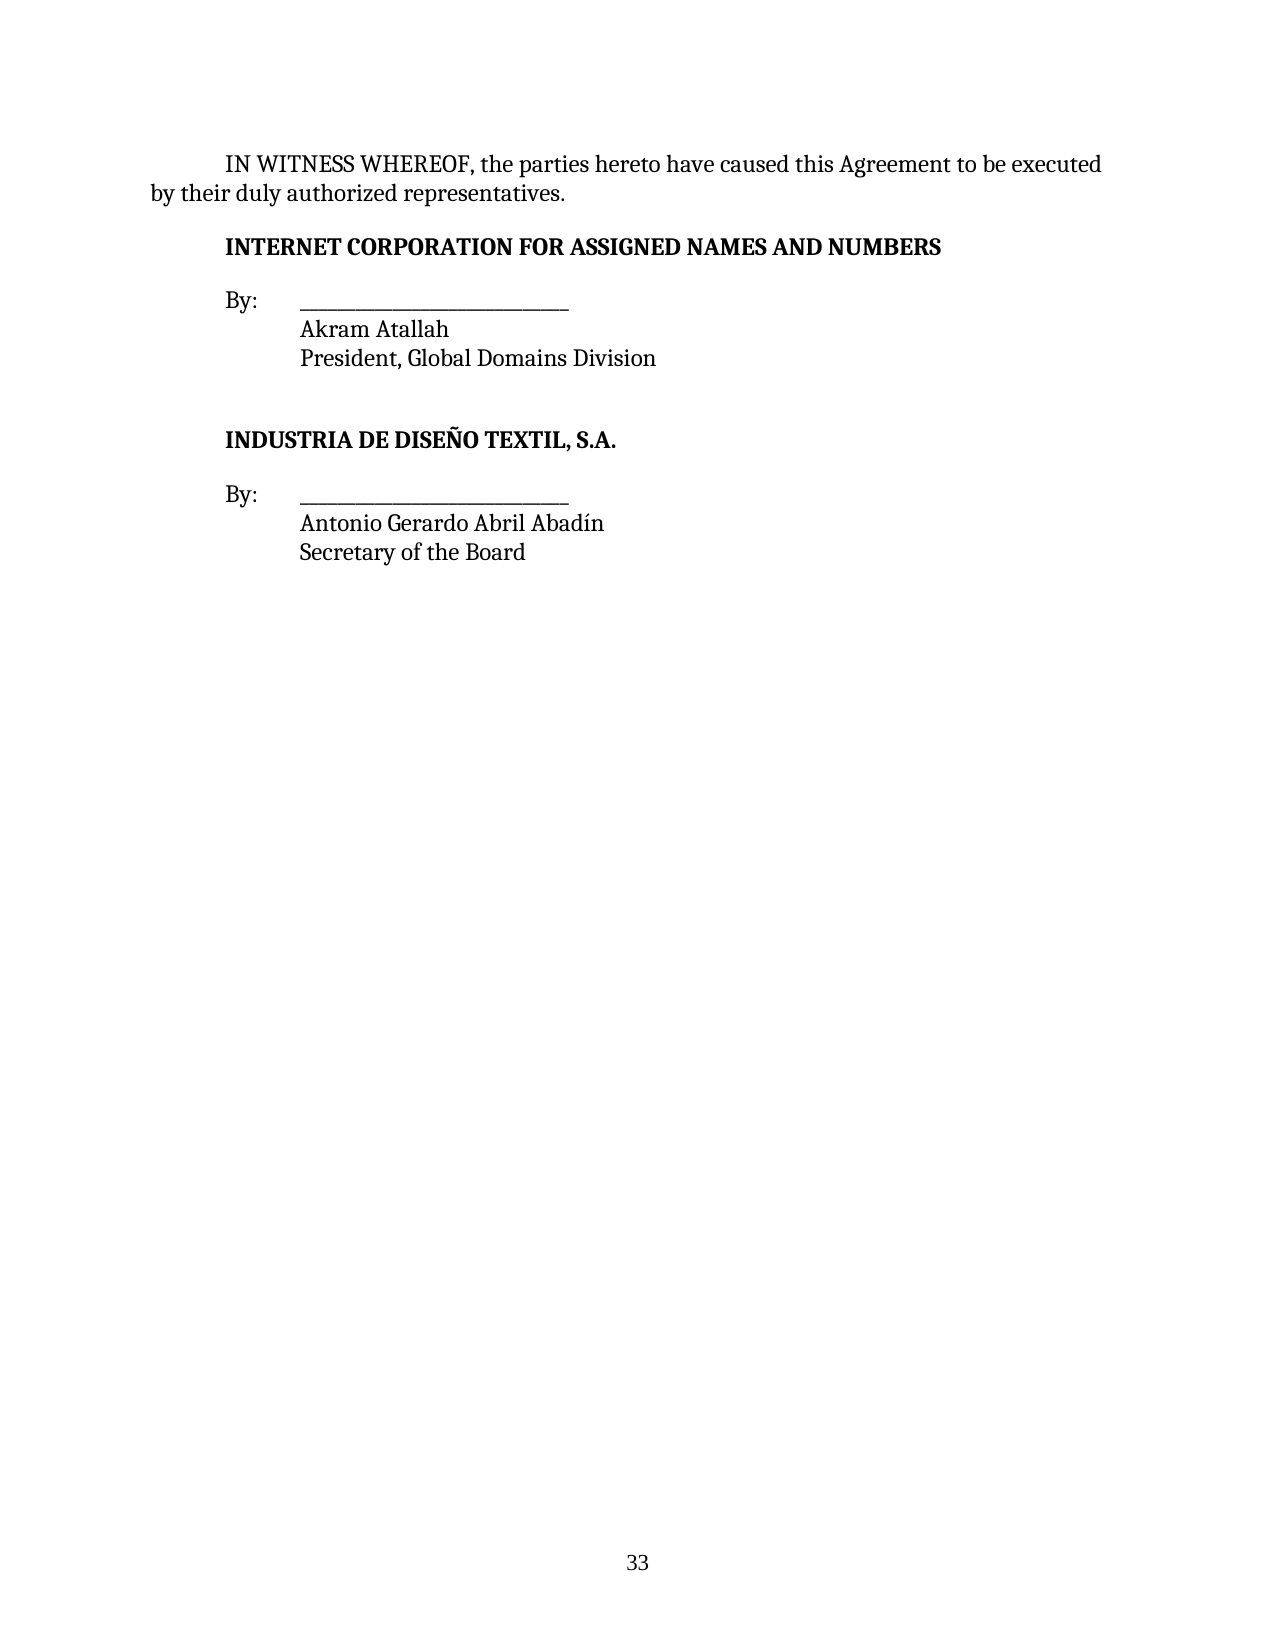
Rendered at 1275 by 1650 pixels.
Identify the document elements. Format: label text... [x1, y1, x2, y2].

text Secretary of the Board [225, 537, 1125, 566]
text By: _____________________________ Akram Atallah President, Global Domains Division [225, 286, 1125, 401]
text IN WITNESS WHEREOF, the parties hereto have caused this Agreement to be executed by their duly authorized representatives. [150, 150, 1125, 207]
text INTERNET CORPORATION FOR ASSIGNED NAMES AND NUMBERS [150, 232, 1125, 261]
text By: _____________________________ Antonio Gerardo Abril Abadín [225, 480, 1125, 537]
text INDUSTRIA DE DISEÑO TEXTIL, S.A. [150, 426, 1125, 455]
